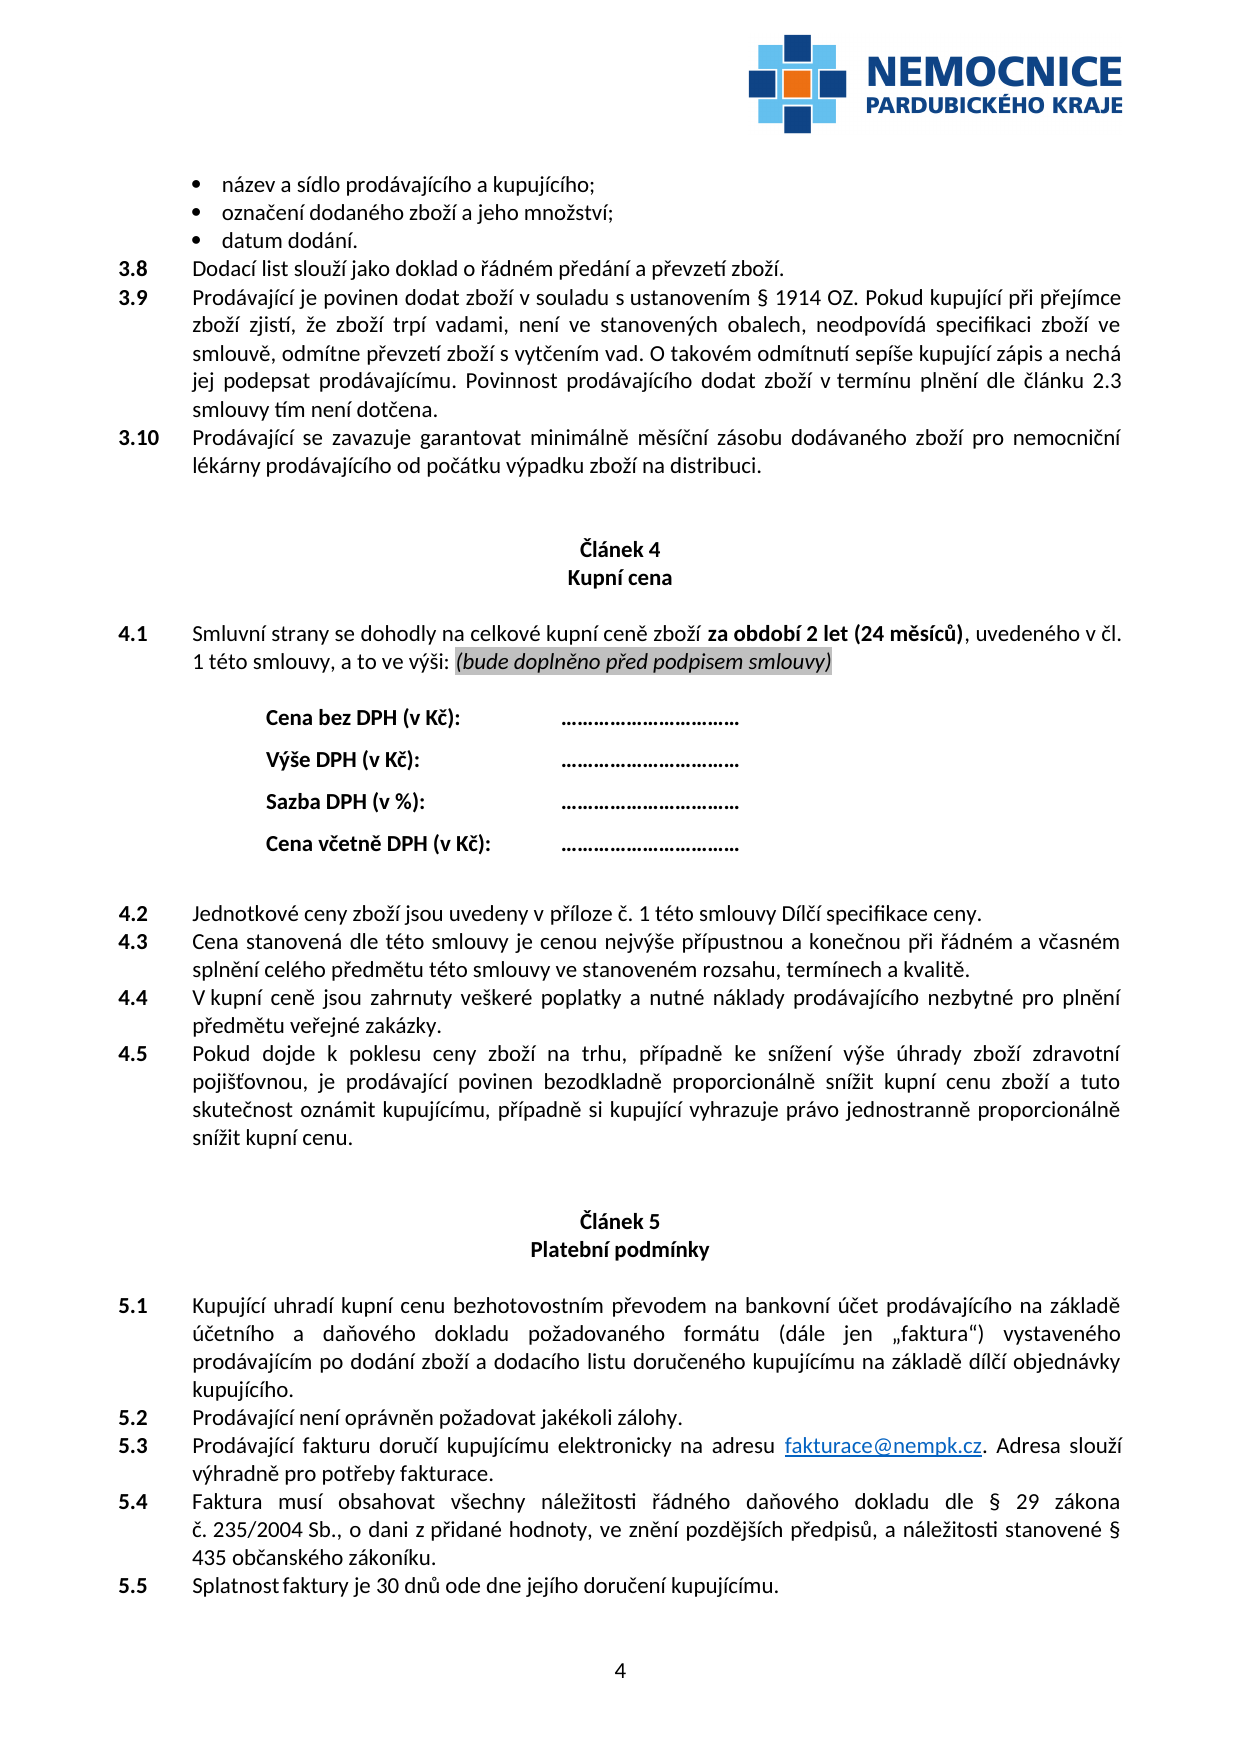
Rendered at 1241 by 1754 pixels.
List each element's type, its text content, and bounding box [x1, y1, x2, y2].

text Článek 4 [118, 535, 1122, 563]
text 5.5 Splatnost faktury je 30 dnů ode dne jejího doručení kupujícímu. [118, 1571, 1122, 1599]
text Cena včetně DPH (v Kč): …………………………… [118, 829, 1122, 857]
text Cena bez DPH (v Kč): …………………………… [118, 703, 1122, 731]
text 3.8 Dodací list slouží jako doklad o řádném předání a převzetí zboží. [118, 254, 1122, 283]
list datum dodání. [192, 227, 1122, 254]
text Sazba DPH (v %): …………………………… [118, 787, 1122, 815]
text 5.2 Prodávající není oprávněn požadovat jakékoli zálohy. [118, 1403, 1122, 1431]
text Kupní cena [118, 563, 1122, 591]
text 5.1 Kupující uhradí kupní cenu bezhotovostním převodem na bankovní účet prodávajícího na základě účetního a daňového dokladu požadovaného formátu (dále jen „faktura“) vystaveného prodávajícím po dodání zboží a dodacího listu doručeného kupujícímu na základě dílčí objednávky kupujícího. [118, 1291, 1122, 1403]
text 3.10 Prodávající se zavazuje garantovat minimálně měsíční zásobu dodávaného zboží pro nemocniční lékárny prodávajícího od počátku výpadku zboží na distribuci. [118, 423, 1122, 479]
text 5.4 Faktura musí obsahovat všechny náležitosti řádného daňového dokladu dle § 29 zákona č. 235/2004 Sb., o dani z přidané hodnoty, ve znění pozdějších předpisů, a náležitosti stanovené § 435 občanského zákoníku. [118, 1487, 1122, 1571]
text 3.9 Prodávající je povinen dodat zboží v souladu s ustanovením § 1914 OZ. Pokud kupující při přejímce zboží zjistí, že zboží trpí vadami, není ve stanovených obalech, neodpovídá specifikaci zboží ve smlouvě, odmítne převzetí zboží s vytčením vad. O takovém odmítnutí sepíše kupující zápis a nechá jej podepsat prodávajícímu. Povinnost prodávajícího dodat zboží v termínu plnění dle článku 2.3 smlouvy tím není dotčena. [118, 283, 1122, 423]
picture [747, 33, 1123, 135]
text 4.2 Jednotkové ceny zboží jsou uvedeny v příloze č. 1 této smlouvy Dílčí specifikace ceny. [118, 899, 1122, 927]
text 5.3 Prodávající fakturu doručí kupujícímu elektronicky na adresu fakturace@nempk.cz. Adresa slouží výhradně pro potřeby fakturace. [118, 1431, 1122, 1487]
text 4.1 Smluvní strany se dohodly na celkové kupní ceně zboží za období 2 let (24 měsíců), uvedeného v čl. 1 této smlouvy, a to ve výši: (bude doplněno před podpisem smlouvy) [118, 619, 1122, 675]
list název a sídlo prodávajícího a kupujícího; [192, 171, 1122, 198]
text Platební podmínky [118, 1235, 1122, 1263]
list označení dodaného zboží a jeho množství; [192, 198, 1122, 227]
text 4.5 Pokud dojde k poklesu ceny zboží na trhu, případně ke snížení výše úhrady zboží zdravotní pojišťovnou, je prodávající povinen bezodkladně proporcionálně snížit kupní cenu zboží a tuto skutečnost oznámit kupujícímu, případně si kupující vyhrazuje právo jednostranně proporcionálně snížit kupní cenu. [118, 1039, 1122, 1151]
text 4.3 Cena stanovená dle této smlouvy je cenou nejvýše přípustnou a konečnou při řádném a včasném splnění celého předmětu této smlouvy ve stanoveném rozsahu, termínech a kvalitě. [118, 927, 1122, 983]
text Článek 5 [118, 1207, 1122, 1235]
text Výše DPH (v Kč): …………………………… [118, 745, 1122, 773]
text 4.4 V kupní ceně jsou zahrnuty veškeré poplatky a nutné náklady prodávajícího nezbytné pro plnění předmětu veřejné zakázky. [118, 983, 1122, 1039]
